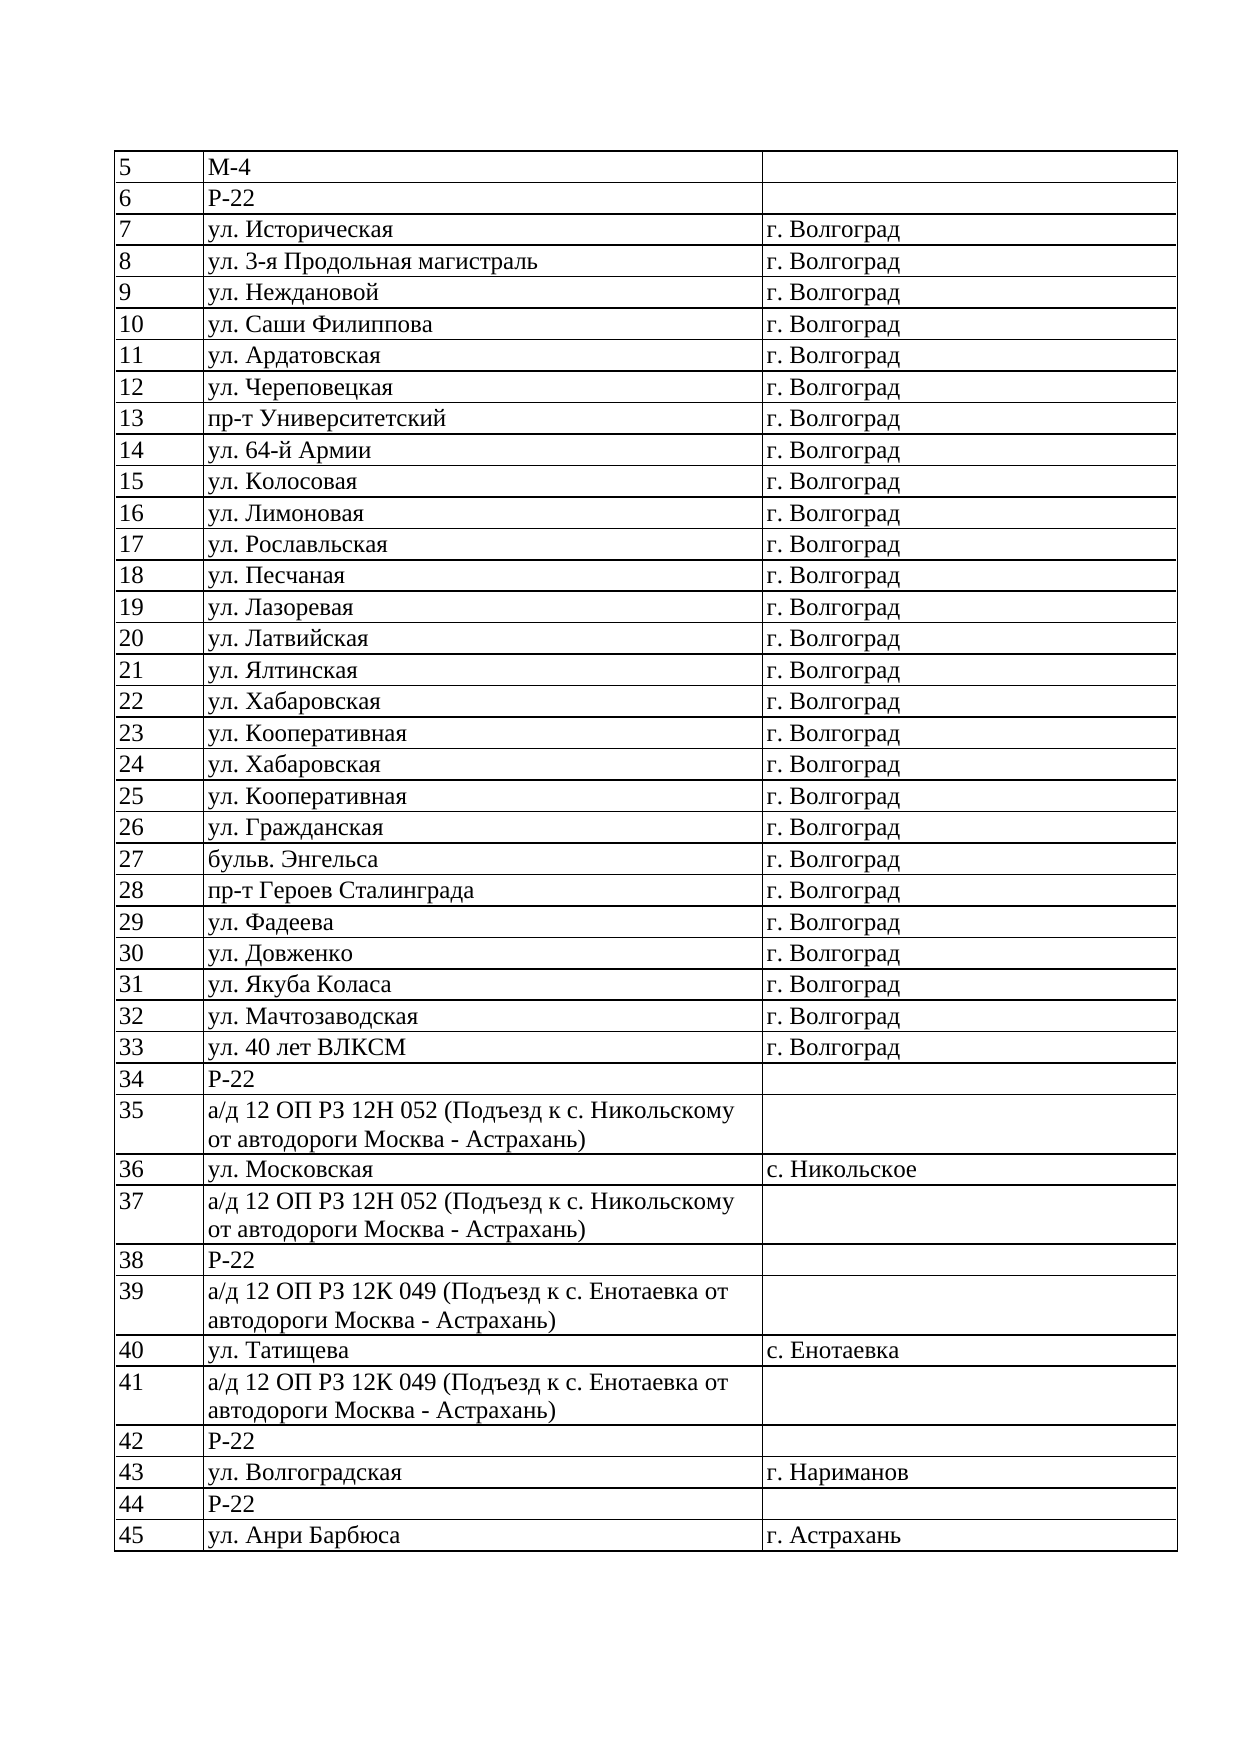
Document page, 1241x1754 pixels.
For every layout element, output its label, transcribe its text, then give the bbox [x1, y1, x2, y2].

table_cell ул. Довженко [204, 938, 762, 968]
table_cell 44 [115, 1488, 203, 1519]
table_cell [763, 181, 1177, 213]
table_cell г. Волгоград [763, 779, 1177, 811]
table_cell г. Волгоград [763, 653, 1177, 685]
table_cell а/д 12 ОП РЗ 12Н 052 (Подъезд к с. Никольскому от автодороги Москва - Астрахань) [204, 1186, 762, 1243]
table_cell г. Волгоград [763, 276, 1177, 307]
table_cell ул. Хабаровская [204, 686, 762, 716]
table_cell г. Волгоград [763, 307, 1177, 339]
table_cell 24 [115, 749, 203, 779]
table_cell 45 [115, 1520, 203, 1550]
table_cell 23 [115, 717, 203, 748]
table_cell г. Волгоград [763, 528, 1177, 559]
table_cell г. Нариманов [763, 1456, 1177, 1487]
table_cell 18 [115, 560, 203, 590]
table_cell ул. Московская [204, 1155, 762, 1184]
table_cell 33 [115, 1032, 203, 1062]
table_cell а/д 12 ОП РЗ 12Н 052 (Подъезд к с. Никольскому от автодороги Москва - Астрахань) [204, 1095, 762, 1153]
table_cell г. Волгоград [763, 874, 1177, 905]
table_cell 42 [115, 1425, 203, 1456]
table_cell 28 [115, 875, 203, 905]
table_cell 29 [115, 906, 203, 936]
table_cell ул. Саши Филиппова [204, 309, 762, 339]
table_cell а/д 12 ОП РЗ 12К 049 (Подъезд к с. Енотаевка от автодороги Москва - Астрахань) [204, 1276, 762, 1334]
table_cell г. Волгоград [763, 370, 1177, 402]
table_cell г. Волгоград [763, 402, 1177, 433]
table_cell г. Волгоград [763, 244, 1177, 276]
table_cell г. Волгоград [763, 339, 1177, 370]
table_cell г. Волгоград [763, 716, 1177, 748]
table_cell с. Никольское [763, 1153, 1177, 1184]
table_cell ул. Колосовая [204, 466, 762, 496]
table_cell М-4 [204, 152, 762, 181]
table_cell 10 [115, 308, 203, 339]
table_cell ул. Череповецкая [204, 372, 762, 402]
table_cell Р-22 [204, 1426, 762, 1456]
table_cell г. Волгоград [763, 465, 1177, 496]
table_cell 14 [115, 434, 203, 464]
table_cell [763, 1062, 1177, 1094]
table_cell ул. Неждановой [204, 277, 762, 307]
table_cell ул. Песчаная [204, 561, 762, 590]
table_cell 41 [115, 1366, 203, 1424]
table_cell 12 [115, 371, 203, 402]
table_cell ул. Ардатовская [204, 340, 762, 370]
table_cell ул. Фадеева [204, 907, 762, 936]
table_cell Р-22 [204, 1245, 762, 1275]
table_cell 27 [115, 843, 203, 873]
table_cell ул. Кооперативная [204, 718, 762, 748]
table_cell г. Астрахань [763, 1519, 1177, 1550]
table_cell г. Волгоград [763, 999, 1177, 1031]
table_cell г. Волгоград [763, 1031, 1177, 1062]
table_cell [763, 1365, 1177, 1424]
table_cell [763, 1243, 1177, 1275]
table_cell с. Енотаевка [763, 1334, 1177, 1365]
table_cell [763, 152, 1177, 181]
table_cell 19 [115, 591, 203, 622]
table_cell пр-т Университетский [204, 403, 762, 433]
table_cell ул. Латвийская [204, 623, 762, 653]
table_cell г. Волгоград [763, 213, 1177, 244]
table_cell 32 [115, 1000, 203, 1031]
table_cell 31 [115, 969, 203, 999]
table_cell ул. Волгоградская [204, 1457, 762, 1487]
table_cell г. Волгоград [763, 685, 1177, 716]
table_cell Р-22 [204, 1489, 762, 1519]
table_cell 13 [115, 403, 203, 433]
table_cell [763, 1094, 1177, 1153]
table_cell [763, 1487, 1177, 1519]
table_cell 16 [115, 497, 203, 527]
table_cell 30 [115, 938, 203, 968]
table_cell 9 [115, 277, 203, 307]
table_cell ул. Лазоревая [204, 592, 762, 622]
table_cell ул. Кооперативная [204, 781, 762, 811]
table_cell ул. 64-й Армии [204, 435, 762, 464]
table_cell 37 [115, 1185, 203, 1243]
table_cell ул. 40 лет ВЛКСМ [204, 1032, 762, 1062]
table_cell г. Волгоград [763, 811, 1177, 842]
table_cell ул. Татищева [204, 1336, 762, 1365]
table_cell 36 [115, 1154, 203, 1184]
table_cell ул. Лимоновая [204, 498, 762, 527]
table_cell 22 [115, 686, 203, 716]
table_cell ул. Историческая [204, 215, 762, 244]
table_cell 17 [115, 529, 203, 559]
table_cell 34 [115, 1063, 203, 1094]
table_cell ул. Рославльская [204, 529, 762, 559]
table_cell а/д 12 ОП РЗ 12К 049 (Подъезд к с. Енотаевка от автодороги Москва - Астрахань) [204, 1367, 762, 1424]
table_cell ул. 3-я Продольная магистраль [204, 246, 762, 276]
table_cell г. Волгоград [763, 936, 1177, 968]
table_cell [763, 1424, 1177, 1456]
table_cell 20 [115, 623, 203, 653]
table_cell 39 [115, 1276, 203, 1334]
table_cell 5 [115, 152, 203, 181]
table_cell 43 [115, 1457, 203, 1487]
table_cell 25 [115, 780, 203, 811]
table_cell 40 [115, 1335, 203, 1365]
table_cell [763, 1275, 1177, 1334]
table_cell г. Волгоград [763, 905, 1177, 936]
table_cell ул. Хабаровская [204, 749, 762, 779]
table_cell 38 [115, 1244, 203, 1275]
table_cell Р-22 [204, 1064, 762, 1094]
table_cell 8 [115, 245, 203, 276]
table_cell 35 [115, 1095, 203, 1153]
table_cell ул. Анри Барбюса [204, 1520, 762, 1550]
table_cell [763, 1184, 1177, 1243]
table_cell г. Волгоград [763, 559, 1177, 590]
table_cell 26 [115, 812, 203, 842]
table_cell ул. Якуба Коласа [204, 970, 762, 999]
table_cell ул. Ялтинская [204, 655, 762, 685]
table_cell Р-22 [204, 183, 762, 213]
table_cell 7 [115, 214, 203, 244]
table_cell г. Волгоград [763, 842, 1177, 873]
table_cell пр-т Героев Сталинграда [204, 875, 762, 905]
table_cell 11 [115, 340, 203, 370]
table_cell ул. Мачтозаводская [204, 1001, 762, 1031]
table_cell г. Волгоград [763, 748, 1177, 779]
table_cell г. Волгоград [763, 496, 1177, 527]
table_cell г. Волгоград [763, 622, 1177, 653]
table_cell бульв. Энгельса [204, 844, 762, 873]
table_cell г. Волгоград [763, 968, 1177, 999]
table_cell 15 [115, 466, 203, 496]
table_cell 6 [115, 183, 203, 213]
table_cell ул. Гражданская [204, 812, 762, 842]
table_cell г. Волгоград [763, 590, 1177, 622]
table_cell г. Волгоград [763, 433, 1177, 464]
table_cell 21 [115, 654, 203, 685]
